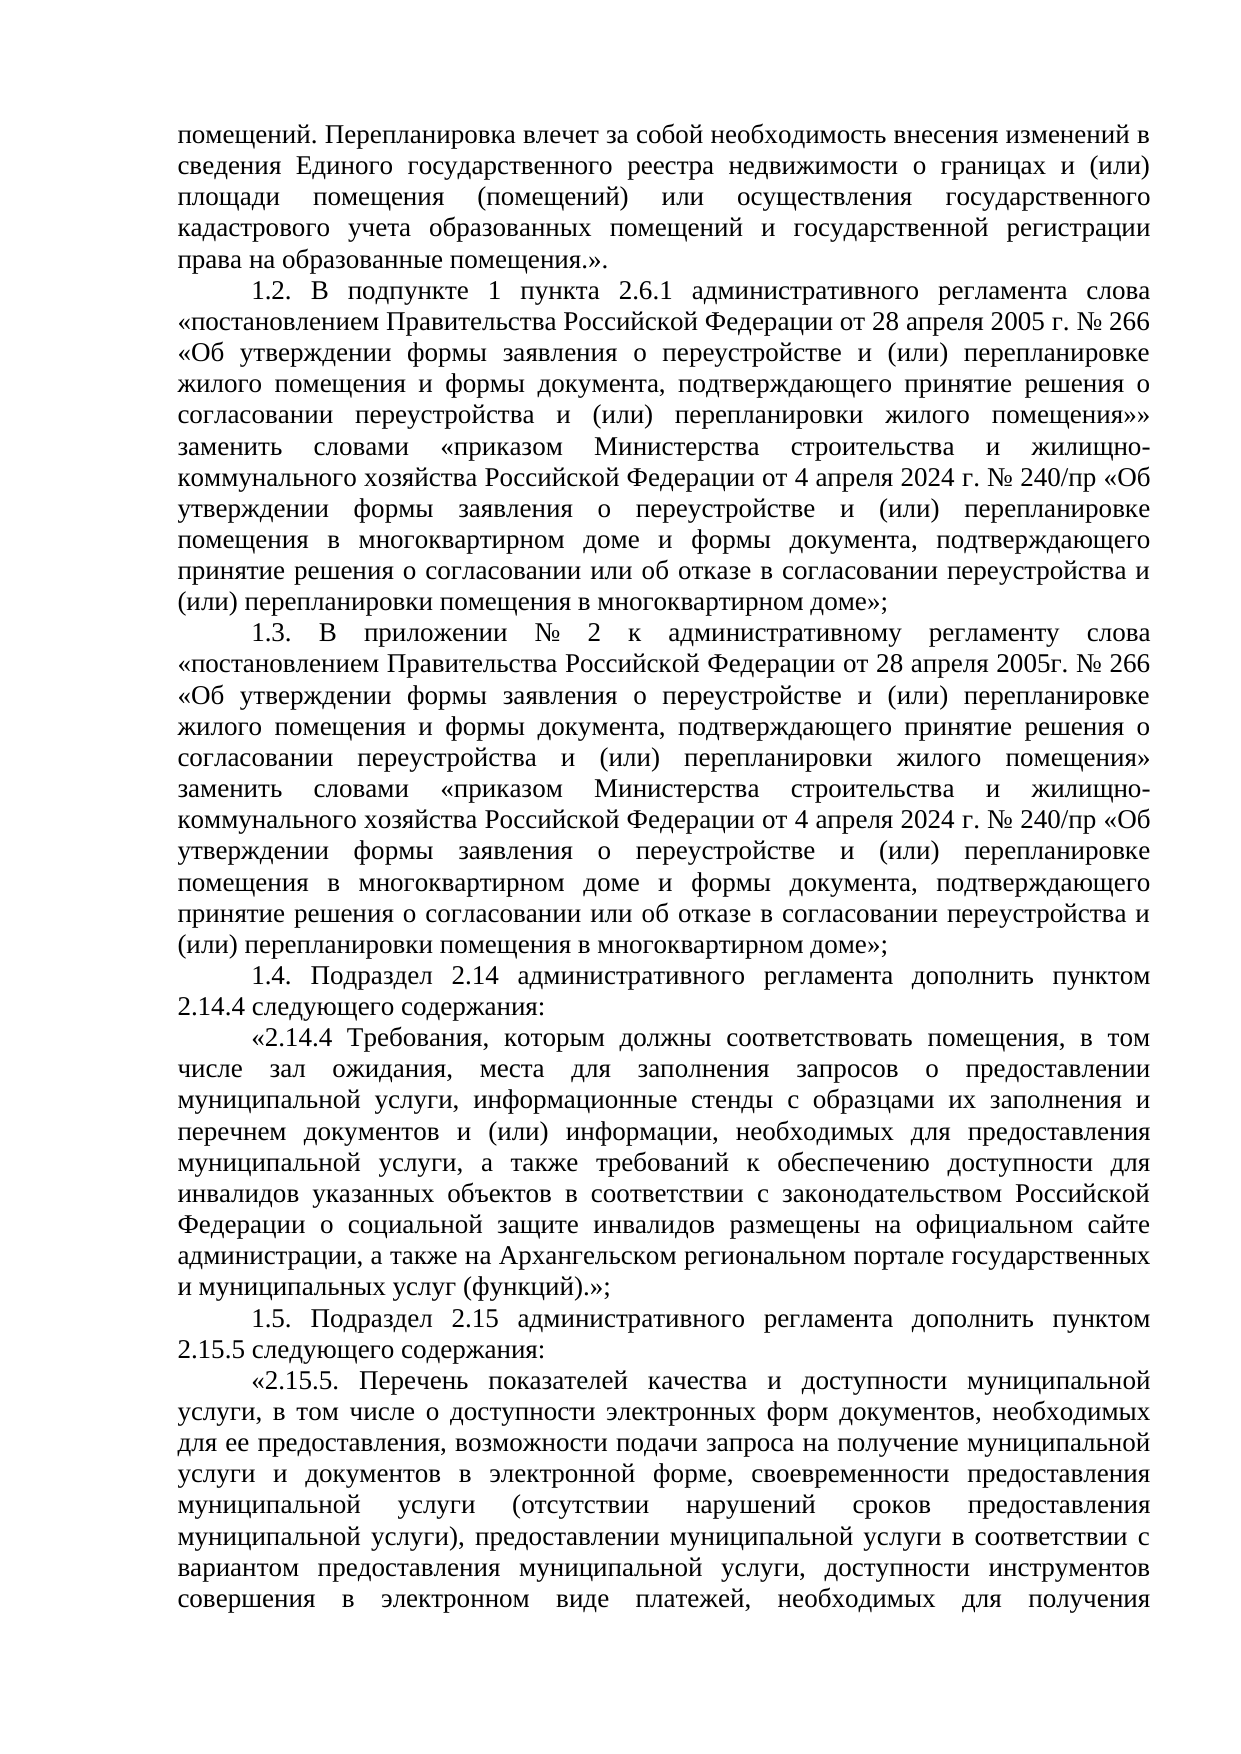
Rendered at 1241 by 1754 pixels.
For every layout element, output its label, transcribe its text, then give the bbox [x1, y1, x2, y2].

text «2.14.4 Требования, которым должны соответствовать помещения, в том числе зал ожидания, места для заполнения запросов о предоставлении муниципальной услуги, информационные стенды с образцами их заполнения и перечнем документов и (или) информации, необходимых для предоставления муниципальной услуги, а также требований к обеспечению доступности для инвалидов указанных объектов в соответствии с законодательством Российской Федерации о социальной защите инвалидов размещены на официальном сайте администрации, а также на Архангельском региональном портале государственных и муниципальных услуг (функций).»; [177, 1021, 1152, 1302]
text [177, 118, 1152, 274]
text 1.2. В подпункте 1 пункта 2.6.1 административного регламента слова «постановлением Правительства Российской Федерации от 28 апреля 2005 г. № 266 «Об утверждении формы заявления о переустройстве и (или) перепланировке жилого помещения и формы документа, подтверждающего принятие решения о согласовании переустройства и (или) перепланировки жилого помещения»» заменить словами «приказом Министерства строительства и жилищно-коммунального хозяйства Российской Федерации от 4 апреля 2024 г. № 240/пр «Об утверждении формы заявления о переустройстве и (или) перепланировке помещения в многоквартирном доме и формы документа, подтверждающего принятие решения о согласовании или об отказе в согласовании переустройства и (или) перепланировки помещения в многоквартирном доме»; [177, 274, 1152, 616]
text 1.3. В приложении № 2 к административному регламенту слова «постановлением Правительства Российской Федерации от 28 апреля 2005г. № 266 «Об утверждении формы заявления о переустройстве и (или) перепланировке жилого помещения и формы документа, подтверждающего принятие решения о согласовании переустройства и (или) перепланировки жилого помещения» заменить словами «приказом Министерства строительства и жилищно-коммунального хозяйства Российской Федерации от 4 апреля 2024 г. № 240/пр «Об утверждении формы заявления о переустройстве и (или) перепланировке помещения в многоквартирном доме и формы документа, подтверждающего принятие решения о согласовании или об отказе в согласовании переустройства и (или) перепланировки помещения в многоквартирном доме»; [177, 616, 1152, 959]
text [177, 1364, 1152, 1613]
text 1.4. Подраздел 2.14 административного регламента дополнить пунктом 2.14.4 следующего содержания: [177, 959, 1152, 1021]
text 1.5. Подраздел 2.15 административного регламента дополнить пунктом 2.15.5 следующего содержания: [177, 1302, 1152, 1364]
